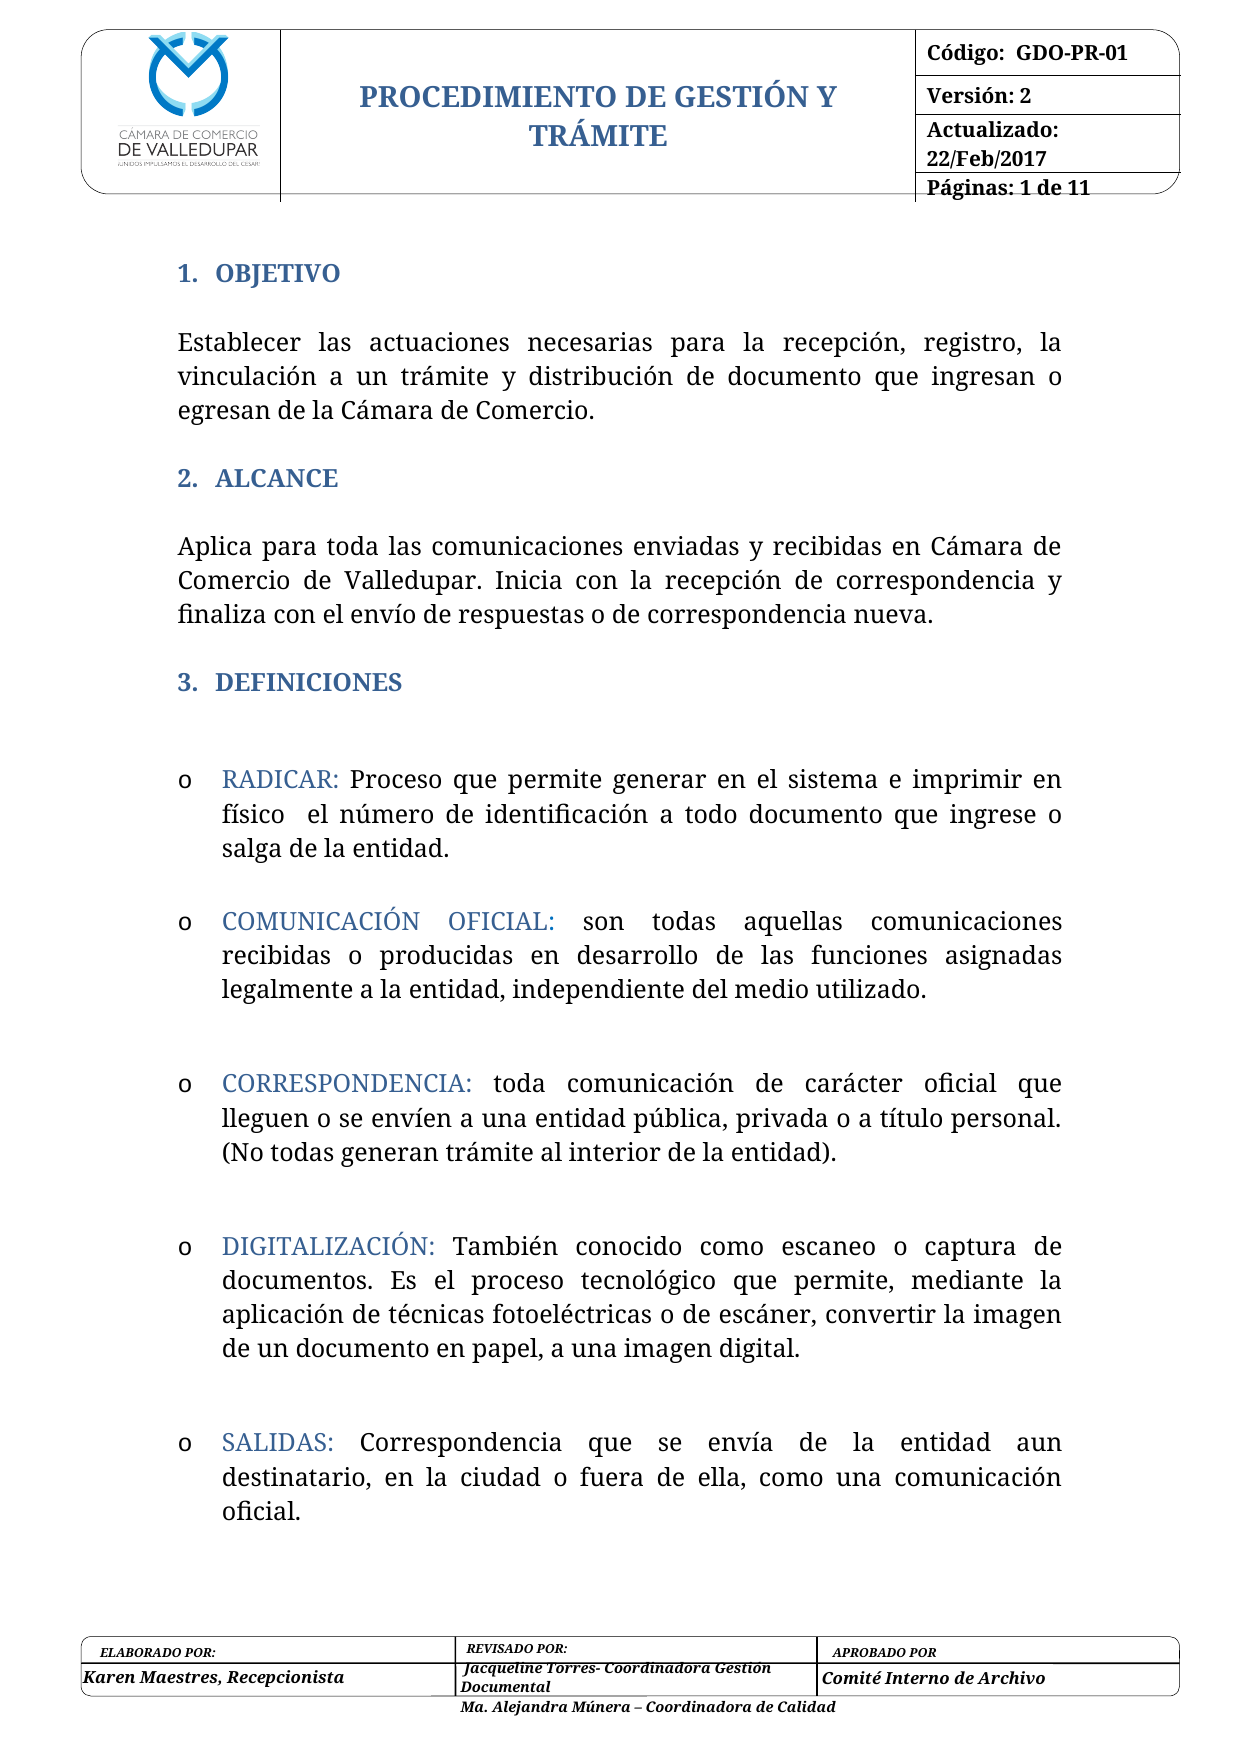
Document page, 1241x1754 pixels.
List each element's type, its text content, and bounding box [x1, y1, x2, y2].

title ALCANCE [177, 461, 1063, 494]
title CORRESPONDENCIA: toda comunicación de carácter oficial que lleguen o se envíen a una entidad pública, privada o a título personal. (No todas generan trámite al interior de la entidad). [177, 1066, 1063, 1168]
title DEFINICIONES [177, 665, 1063, 699]
picture [117, 32, 260, 166]
list COMUNICACIÓN OFICIAL: son todas aquellas comunicaciones recibidas o producidas en desarrollo de las funciones asignadas legalmente a la entidad, independiente del medio utilizado. [177, 904, 1063, 1006]
text Aplica para toda las comunicaciones enviadas y recibidas en Cámara de Comercio de Valledupar. Inicia con la recepción de correspondencia y finaliza con el envío de respuestas o de correspondencia nueva. [177, 529, 1063, 631]
title DIGITALIZACIÓN: También conocido como escaneo o captura de documentos. Es el proceso tecnológico que permite, mediante la aplicación de técnicas fotoeléctricas o de escáner, convertir la imagen de un documento en papel, a una imagen digital. [177, 1228, 1063, 1365]
list RADICAR: Proceso que permite generar en el sistema e imprimir en físico el número de identificación a todo documento que ingrese o salga de la entidad. [177, 762, 1063, 864]
title OBJETIVO [177, 256, 1063, 290]
title SALIDAS: Correspondencia que se envía de la entidad aun destinatario, en la ciudad o fuera de ella, como una comunicación oficial. [177, 1425, 1063, 1527]
title Establecer las actuaciones necesarias para la recepción, registro, la vinculación a un trámite y distribución de documento que ingresan o egresan de la Cámara de Comercio. [177, 392, 1063, 426]
